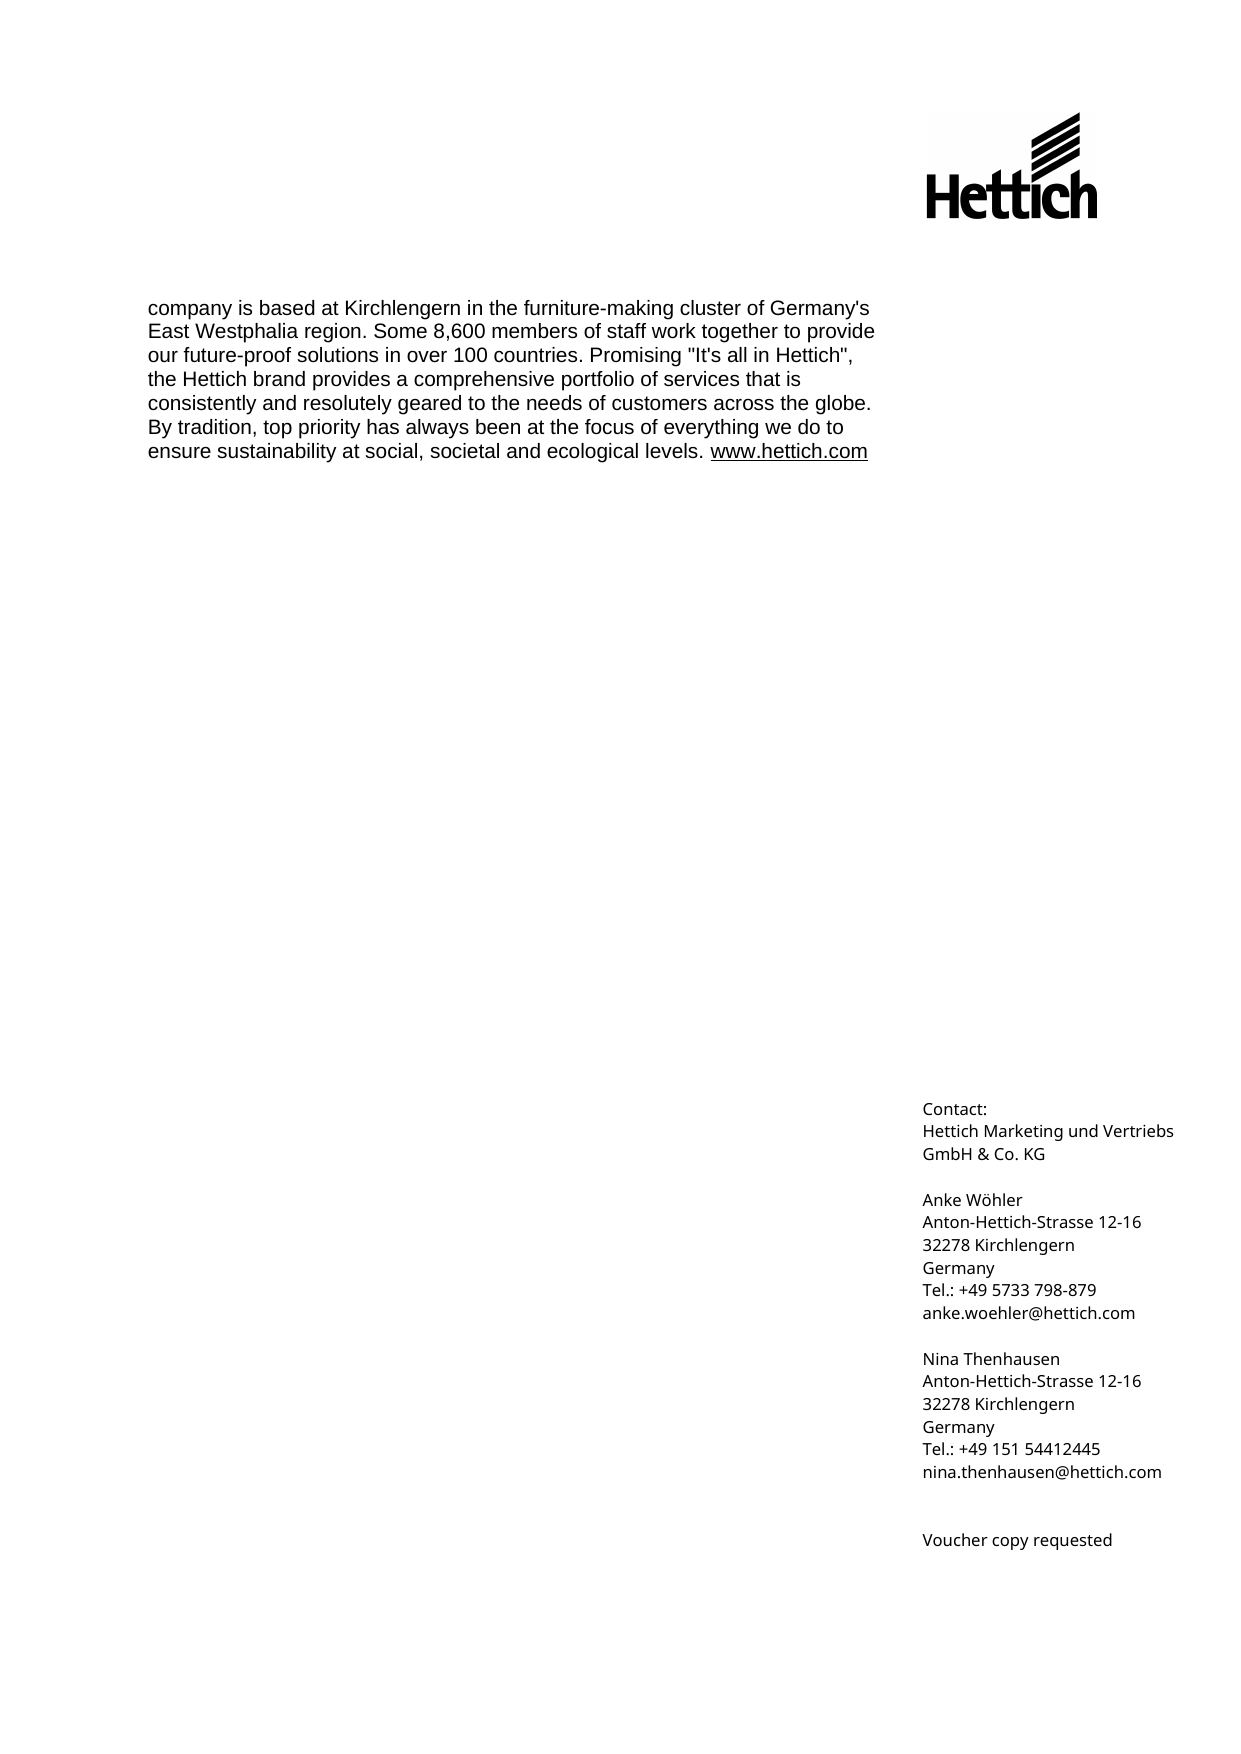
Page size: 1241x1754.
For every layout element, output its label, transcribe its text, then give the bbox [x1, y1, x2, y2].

picture [926, 112, 1097, 219]
